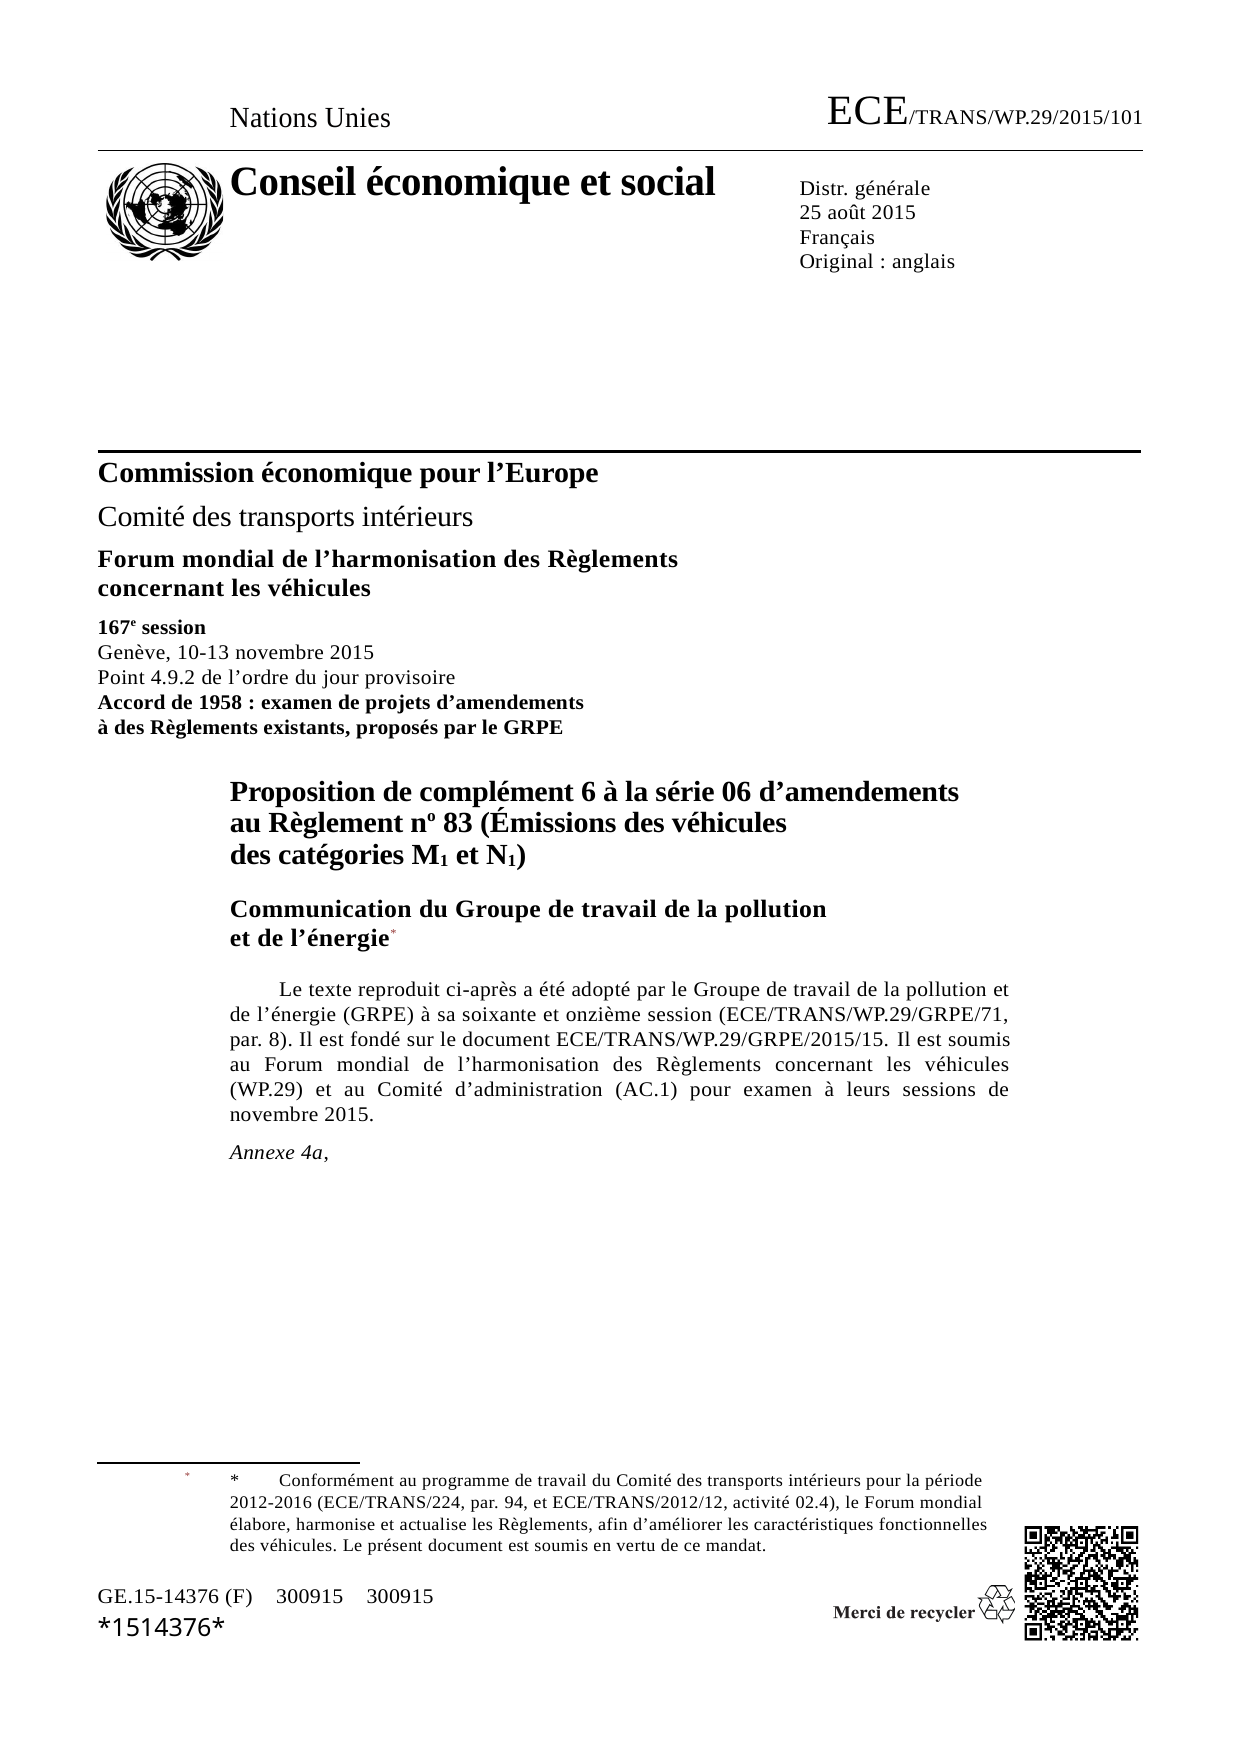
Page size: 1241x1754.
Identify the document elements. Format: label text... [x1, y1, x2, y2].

picture [106, 163, 224, 261]
text 167e session [97, 614, 1143, 639]
text Le texte reproduit ci-après a été adopté par le Groupe de travail de la pollution et de l’énergie (GRPE) à sa soixante et onzième session (ECE/TRANS/WP.29/GRPE/71, par. 8). Il est fondé sur le document ECE/TRANS/WP.29/GRPE/2015/15. Il est soumis au Forum mondial de l’harmonisation des Règlements concernant les véhicules (WP.29) et au Comité d’administration (AC.1) pour examen à leurs sessions de novembre 2015. [229, 977, 1011, 1127]
text Comité des transports intérieurs [97, 502, 1143, 533]
picture [833, 1585, 1015, 1624]
text Proposition de complément 6 à la série 06 d’amendements au Règlement no 83 (Émissions des véhicules des catégories M1 et N1) [97, 777, 1011, 870]
text Accord de 1958 : examen de projets d’amendements à des Règlements existants, proposés par le GRPE [97, 689, 1143, 739]
text Annexe 4a, [229, 1139, 1011, 1164]
picture [1024, 1526, 1139, 1641]
text Genève, 10-13 novembre 2015 [97, 639, 1143, 664]
text Communication du Groupe de travail de la pollution et de l’énergie* [97, 895, 1011, 952]
text Point 4.9.2 de l’ordre du jour provisoire [97, 664, 1143, 689]
text Commission économique pour l’Europe [97, 458, 1143, 489]
text Forum mondial de l’harmonisation des Règlements concernant les véhicules [97, 545, 1143, 602]
